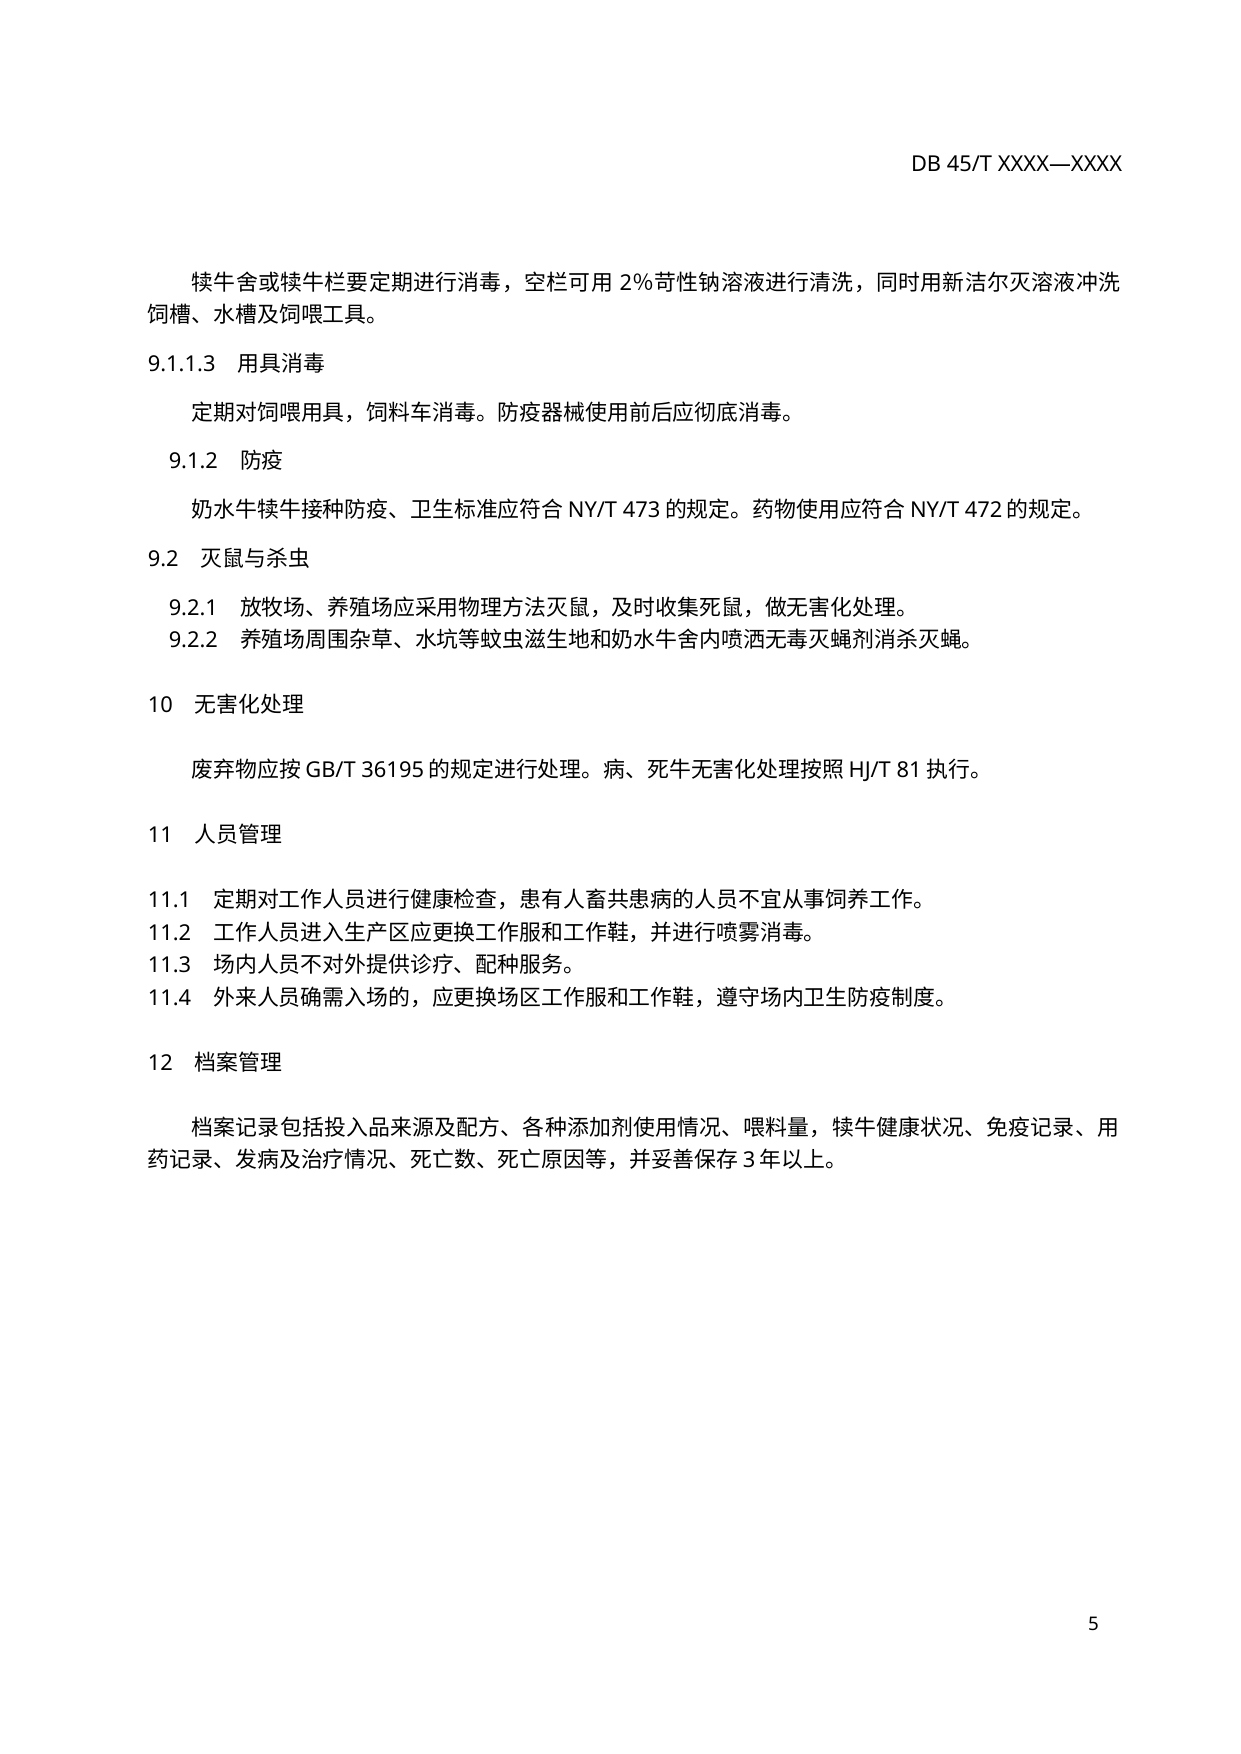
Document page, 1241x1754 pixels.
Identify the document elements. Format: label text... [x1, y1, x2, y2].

text 奶水牛犊牛接种防疫、卫生标准应符合NY/T 473的规定。药物使用应符合NY/T 472的规定。 [148, 492, 1122, 524]
text 灭鼠与杀虫 [148, 541, 1122, 573]
text 废弃物应按GB/T 36195的规定进行处理。病、死牛无害化处理按照HJ/T 81执行。 [148, 752, 1122, 784]
text 工作人员进入生产区应更换工作服和工作鞋，并进行喷雾消毒。 [148, 914, 1122, 947]
text 无害化处理 [148, 687, 1122, 719]
text 养殖场周围杂草、水坑等蚊虫滋生地和奶水牛舍内喷洒无毒灭蝇剂消杀灭蝇。 [148, 622, 1122, 654]
text 档案管理 [148, 1044, 1122, 1077]
text 定期对饲喂用具，饲料车消毒。防疫器械使用前后应彻底消毒。 [148, 394, 1122, 427]
text 人员管理 [148, 817, 1122, 849]
text 犊牛舍或犊牛栏要定期进行消毒，空栏可用2％苛性钠溶液进行清洗，同时用新洁尔灭溶液冲洗饲槽、水槽及饲喂工具。 [148, 264, 1122, 329]
text 场内人员不对外提供诊疗、配种服务。 [148, 947, 1122, 979]
text 防疫 [148, 443, 1122, 476]
text 放牧场、养殖场应采用物理方法灭鼠，及时收集死鼠，做无害化处理。 [148, 589, 1122, 622]
text 外来人员确需入场的，应更换场区工作服和工作鞋，遵守场内卫生防疫制度。 [148, 979, 1122, 1012]
text 用具消毒 [148, 346, 1122, 378]
text 档案记录包括投入品来源及配方、各种添加剂使用情况、喂料量，犊牛健康状况、免疫记录、用药记录、发病及治疗情况、死亡数、死亡原因等，并妥善保存3年以上。 [148, 1109, 1122, 1174]
text 定期对工作人员进行健康检查，患有人畜共患病的人员不宜从事饲养工作。 [148, 882, 1122, 914]
